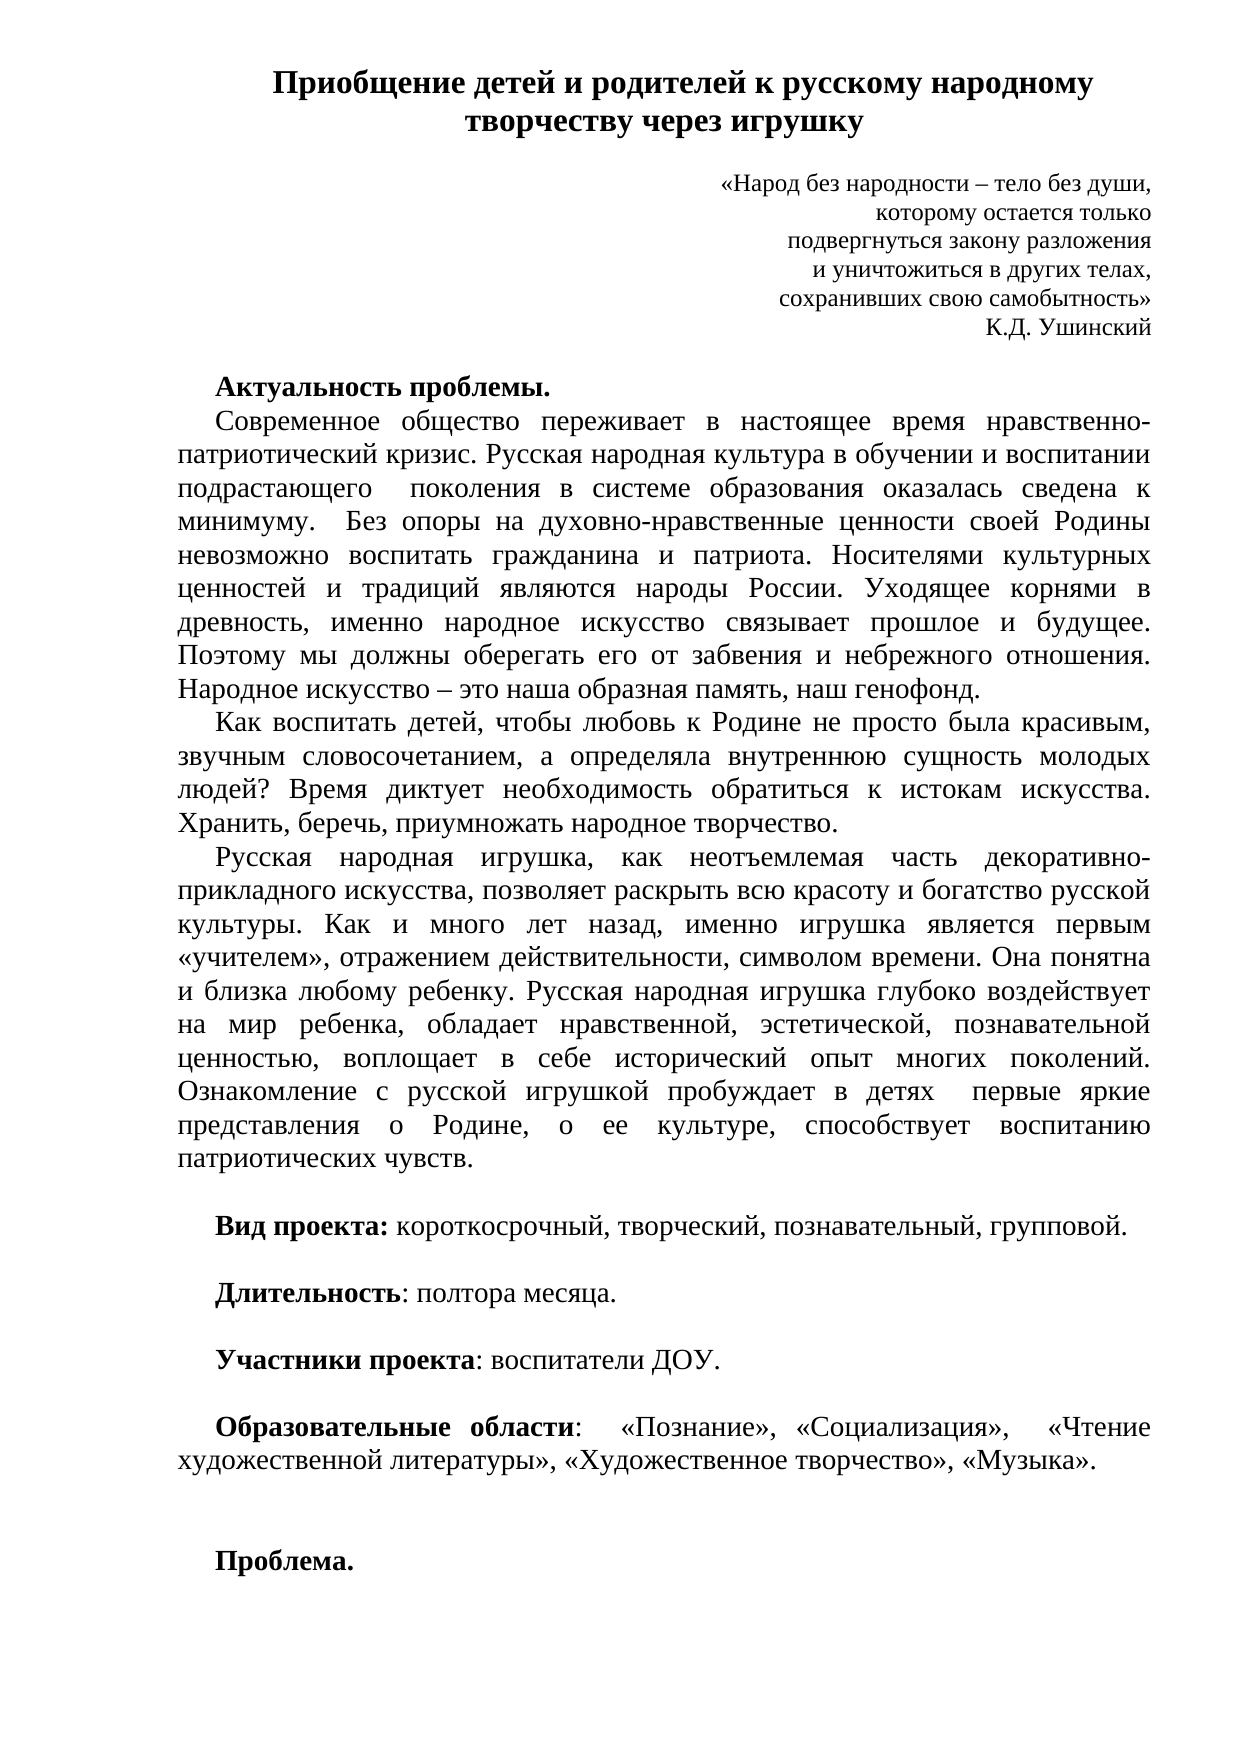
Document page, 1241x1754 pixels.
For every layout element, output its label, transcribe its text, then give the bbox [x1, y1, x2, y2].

text которому остается только [177, 197, 1152, 225]
text Как воспитать детей, чтобы любовь к Родине не просто была красивым, звучным словосочетанием, а определяла внутреннюю сущность молодых людей? Время диктует необходимость обратиться к истокам искусства. Хранить, беречь, приумножать народное творчество. [177, 704, 1152, 839]
text Проблема. [177, 1543, 1152, 1577]
text «Народ без народности – тело без души, [177, 168, 1152, 197]
text Актуальность проблемы. [177, 369, 1152, 403]
text Длительность: полтора месяца. [177, 1275, 1152, 1308]
text и уничтожиться в других телах, [177, 254, 1152, 283]
text К.Д. Ушинский [177, 312, 1152, 340]
text Русская народная игрушка, как неотъемлемая часть декоративно-прикладного искусства, позволяет раскрыть всю красоту и богатство русской культуры. Как и много лет назад, именно игрушка является первым «учителем», отражением действительности, символом времени. Она понятна и близка любому ребенку. Русская народная игрушка глубоко воздействует на мир ребенка, обладает нравственной, эстетической, познавательной ценностью, воплощает в себе исторический опыт многих поколений. Ознакомление с русской игрушкой пробуждает в детях первые яркие представления о Родине, о ее культуре, способствует воспитанию патриотических чувств. [177, 839, 1152, 1174]
text Приобщение детей и родителей к русскому народному творчеству через игрушку [177, 62, 1152, 139]
text сохранивших свою самобытность» [177, 283, 1152, 312]
text Современное общество переживает в настоящее время нравственно-патриотический кризис. Русская народная культура в обучении и воспитании подрастающего поколения в системе образования оказалась сведена к минимуму. Без опоры на духовно-нравственные ценности своей Родины невозможно воспитать гражданина и патриота. Носителями культурных ценностей и традиций являются народы России. Уходящее корнями в древность, именно народное искусство связывает прошлое и будущее. Поэтому мы должны оберегать его от забвения и небрежного отношения. Народное искусство – это наша образная память, наш генофонд. [177, 403, 1152, 704]
text Участники проекта: воспитатели ДОУ. [177, 1342, 1152, 1375]
text Образовательные области: «Познание», «Социализация», «Чтение художественной литературы», «Художественное творчество», «Музыка». [177, 1409, 1152, 1476]
text Вид проекта: короткосрочный, творческий, познавательный, групповой. [177, 1208, 1152, 1241]
text подвергнуться закону разложения [177, 225, 1152, 254]
